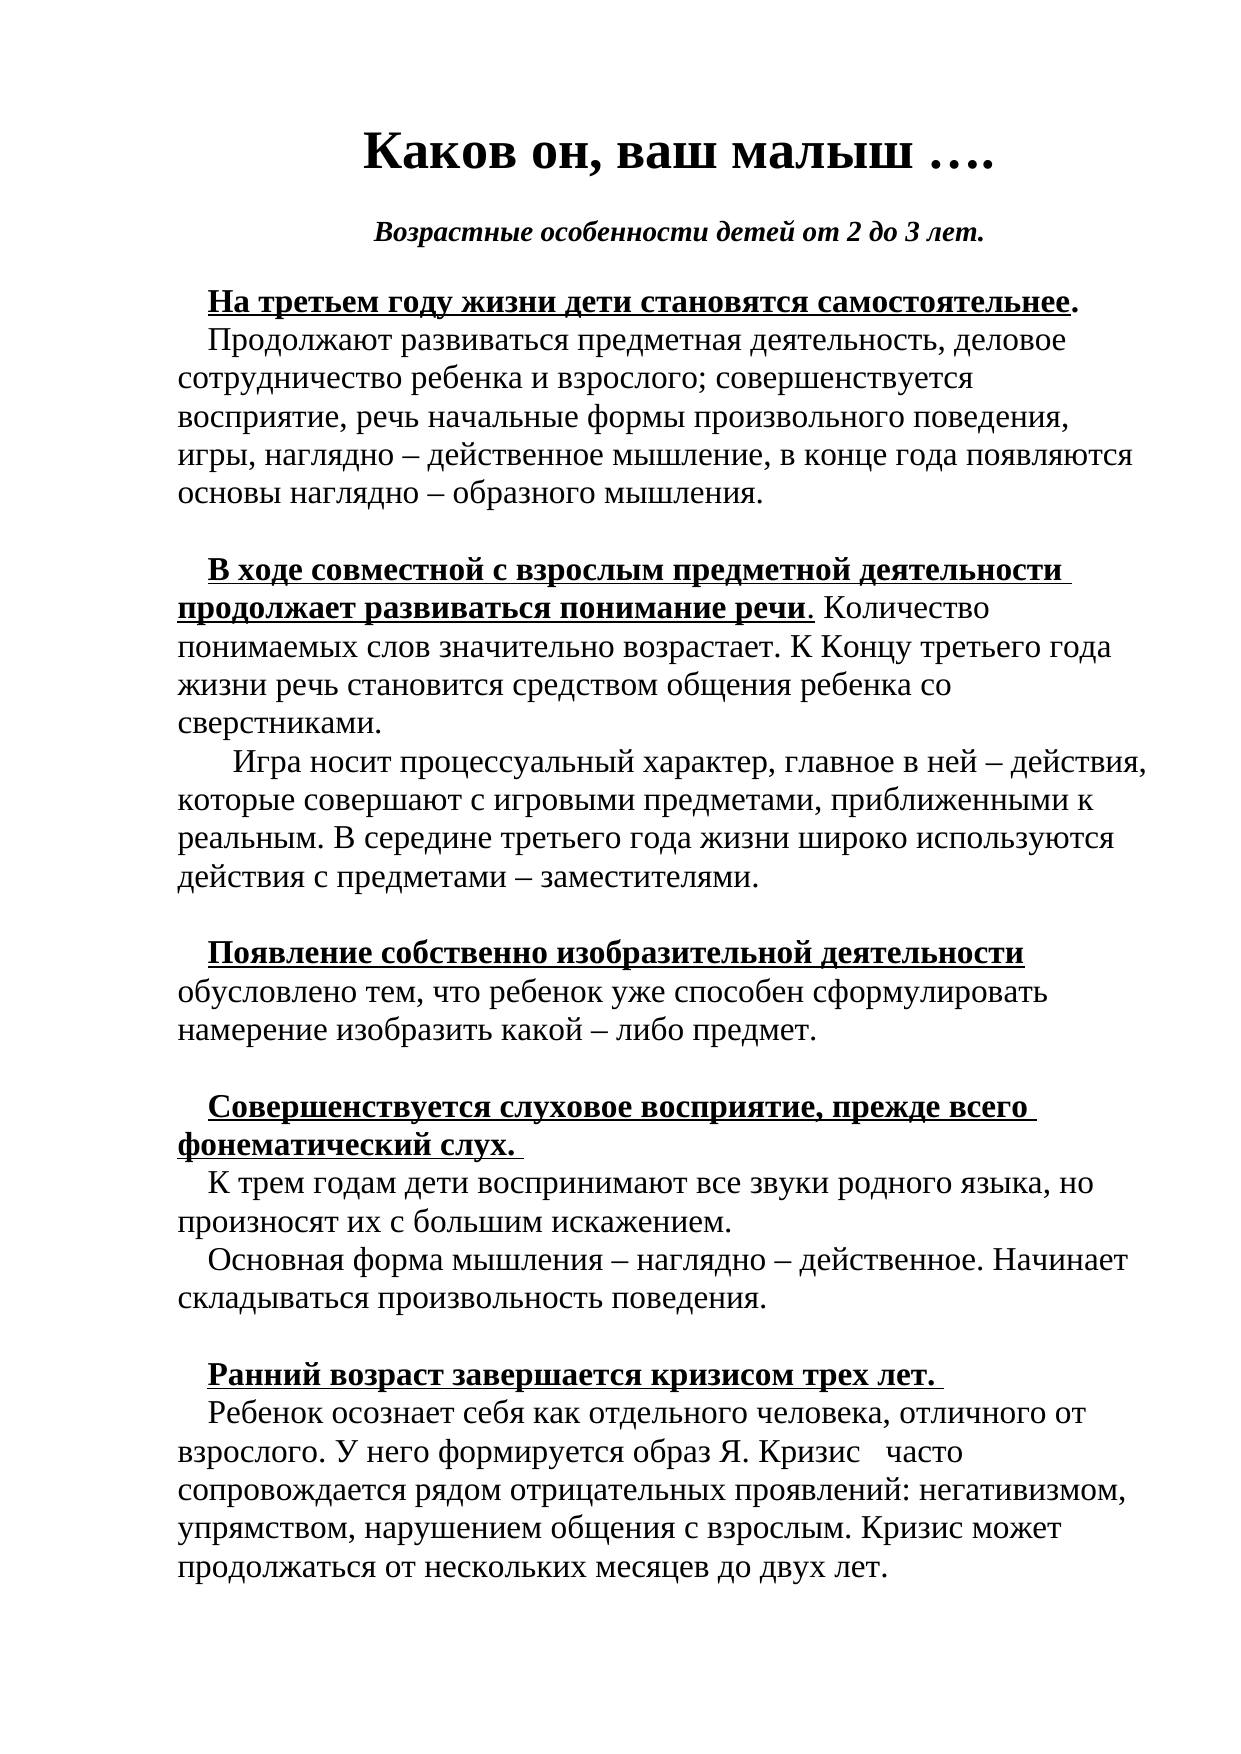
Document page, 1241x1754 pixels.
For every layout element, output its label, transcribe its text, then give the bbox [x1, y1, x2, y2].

text На третьем году жизни дети становятся самостоятельнее. [177, 281, 1152, 319]
text Продолжают развиваться предметная деятельность, деловое сотрудничество ребенка и взрослого; совершенствуется восприятие, речь начальные формы произвольного поведения, игры, наглядно – действенное мышление, в конце года появляются основы наглядно – образного мышления. [177, 319, 1152, 511]
text Ребенок осознает себя как отдельного человека, отличного от взрослого. У него формируется образ Я. Кризис часто сопровождается рядом отрицательных проявлений: негативизмом, упрямством, нарушением общения с взрослым. Кризис может продолжаться от нескольких месяцев до двух лет. [177, 1393, 1152, 1584]
text Ранний возраст завершается кризисом трех лет. [177, 1354, 1152, 1393]
text Появление собственно изобразительной деятельности обусловлено тем, что ребенок уже способен сформулировать намерение изобразить какой – либо предмет. [177, 933, 1152, 1048]
text Игра носит процессуальный характер, главное в ней – действия, которые совершают с игровыми предметами, приближенными к реальным. В середине третьего года жизни широко используются действия с предметами – заместителями. [177, 741, 1152, 894]
text К трем годам дети воспринимают все звуки родного языка, но произносят их с большим искажением. [177, 1163, 1152, 1239]
text Возрастные особенности детей от 2 до 3 лет. [177, 214, 1152, 247]
text Каков он, ваш малыш …. [177, 118, 1152, 180]
text В ходе совместной с взрослым предметной деятельности продолжает развиваться понимание речи. Количество понимаемых слов значительно возрастает. К Концу третьего года жизни речь становится средством общения ребенка со сверстниками. [177, 549, 1152, 741]
text Основная форма мышления – наглядно – действенное. Начинает складываться произвольность поведения. [177, 1239, 1152, 1316]
text Совершенствуется слуховое восприятие, прежде всего фонематический слух. [177, 1086, 1152, 1163]
